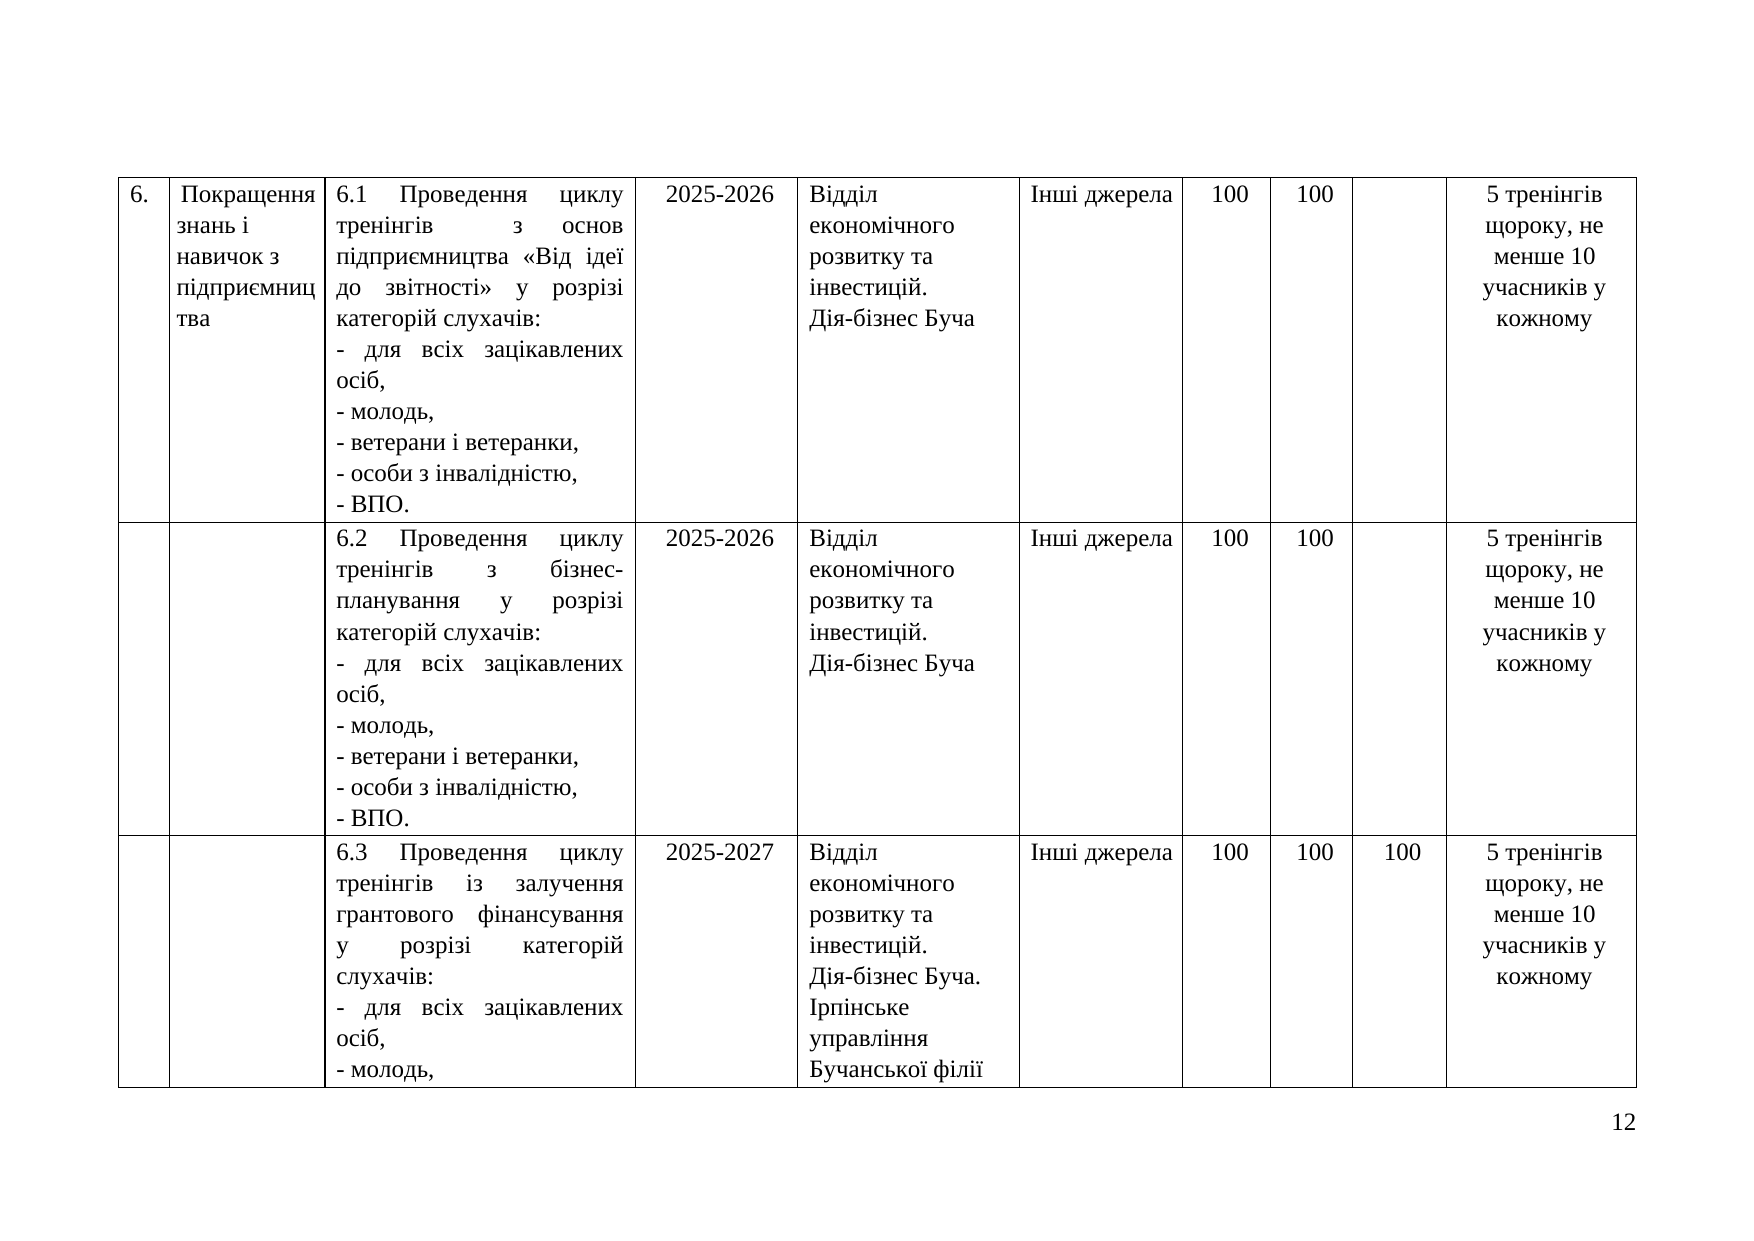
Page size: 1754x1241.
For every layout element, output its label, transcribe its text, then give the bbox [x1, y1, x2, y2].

table_cell [119, 523, 169, 835]
table_cell 100 [1271, 836, 1352, 1087]
table_cell 5 тренінгів щороку, не менше 10 учасників у кожному [1447, 178, 1636, 522]
table_cell 100 [1353, 836, 1446, 1087]
table_cell 100 [1271, 523, 1352, 835]
table_cell Відділ економічного розвитку та інвестицій. Дія-бізнес Буча [798, 523, 1019, 835]
table_cell 100 [1183, 178, 1270, 522]
table_cell Відділ економічного розвитку та інвестицій. Дія-бізнес Буча [798, 178, 1019, 522]
table_cell 100 [1183, 836, 1270, 1087]
table_cell [170, 836, 324, 1087]
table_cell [798, 836, 1019, 1087]
table_cell Інші джерела [1020, 836, 1182, 1087]
table_cell 6. [119, 178, 169, 522]
table_cell [1353, 523, 1446, 835]
table_cell 5 тренінгів щороку, не менше 10 учасників у кожному [1447, 523, 1636, 835]
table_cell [326, 836, 635, 1087]
table_cell [119, 836, 169, 1087]
table_cell Інші джерела [1020, 523, 1182, 835]
table_cell 2025-2026 [636, 178, 797, 522]
table_cell Інші джерела [1020, 178, 1182, 522]
table_cell 6.2 Проведення циклу тренінгів з бізнес-планування у розрізі категорій слухачів: - для всіх зацікавлених осіб, - молодь, - ветерани і ветеранки, - особи з інвалідністю, - ВПО. [326, 523, 635, 835]
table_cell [1447, 836, 1636, 1087]
table_cell 100 [1183, 523, 1270, 835]
table_cell 100 [1271, 178, 1352, 522]
table_cell [170, 523, 324, 835]
table_cell 2025-2027 [636, 836, 797, 1087]
table_cell Покращення знань і навичок з підприємництва [170, 178, 324, 522]
table_cell 6.1 Проведення циклу тренінгів з основ підприємництва «Від ідеї до звітності» у розрізі категорій слухачів: - для всіх зацікавлених осіб, - молодь, - ветерани і ветеранки, - особи з інвалідністю, - ВПО. [326, 178, 635, 522]
table_cell 2025-2026 [636, 523, 797, 835]
table_cell [1353, 178, 1446, 522]
